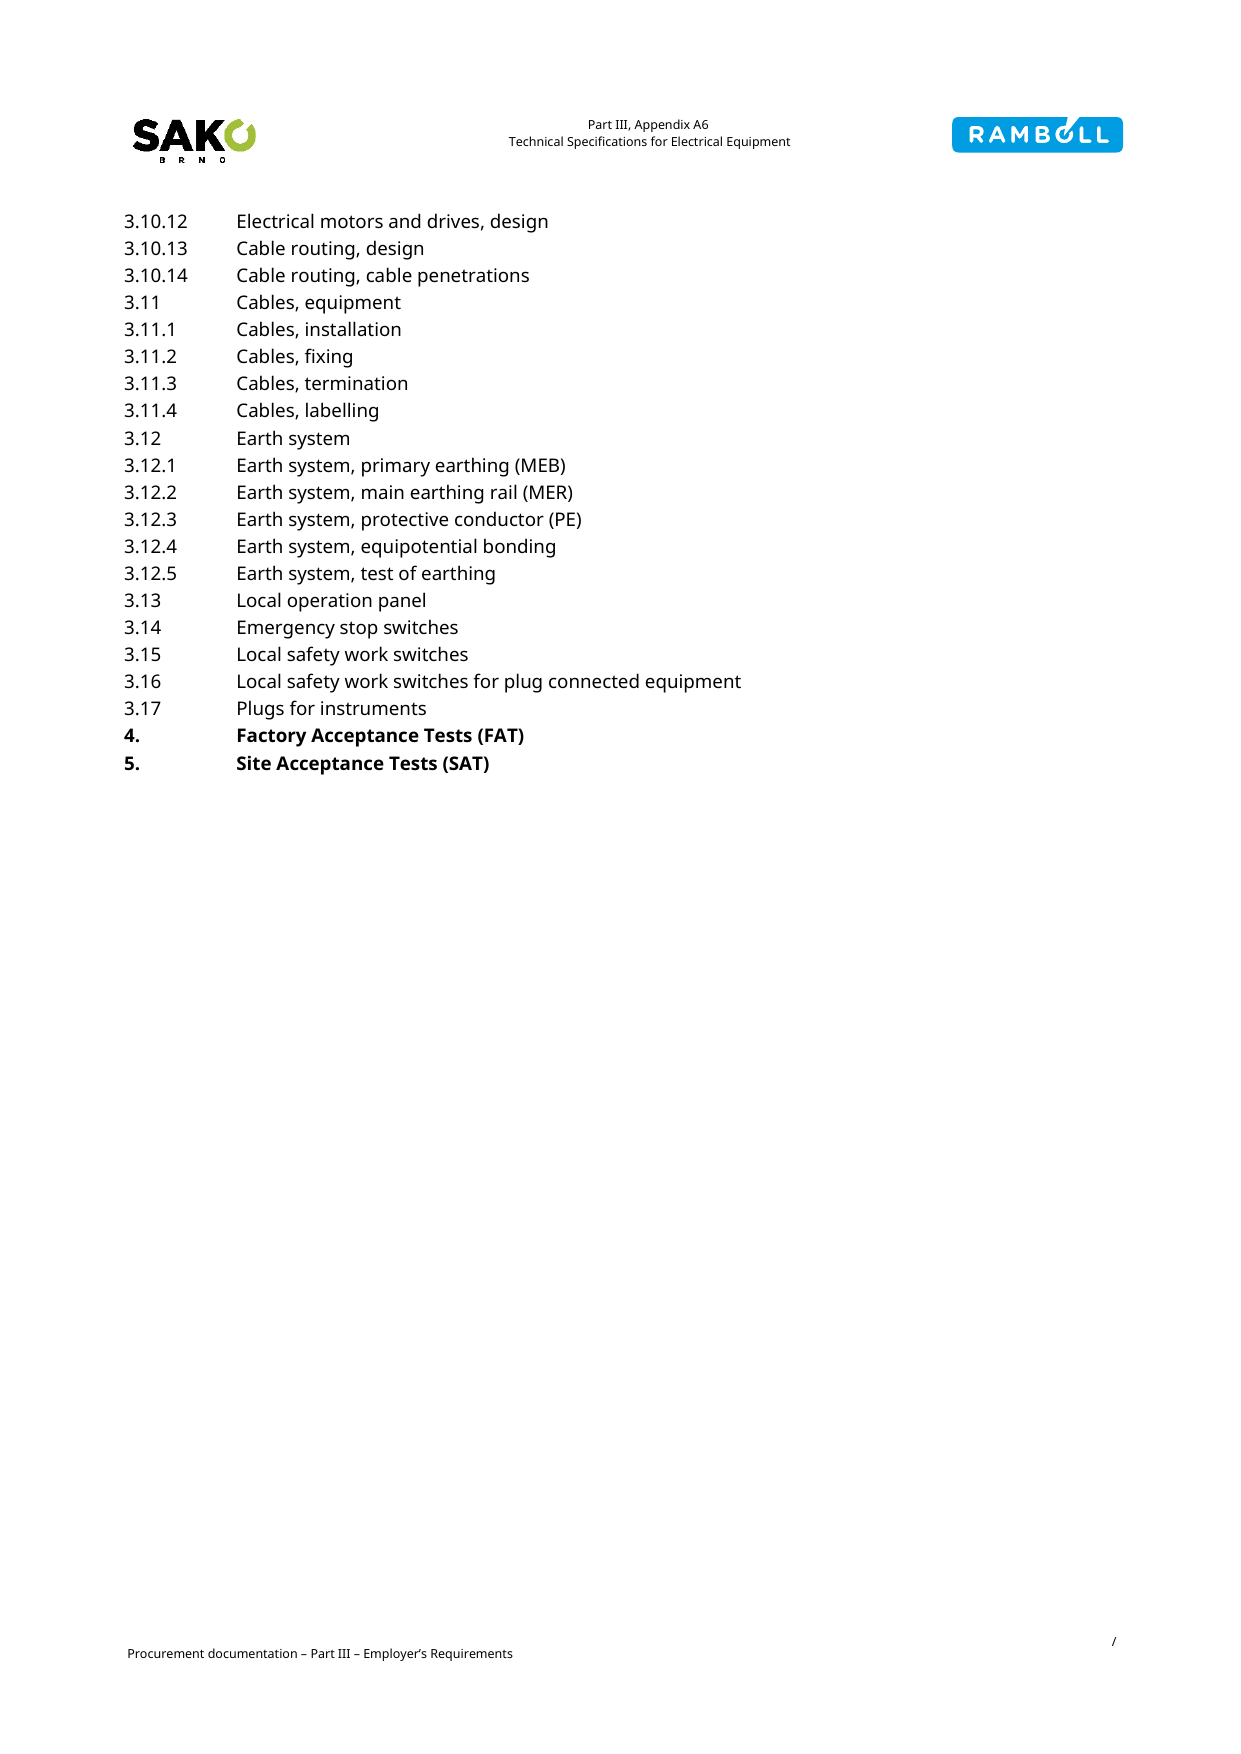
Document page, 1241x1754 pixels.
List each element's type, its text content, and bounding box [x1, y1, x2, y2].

picture [132, 119, 256, 163]
text 3.10.14 Cable routing, cable penetrations 62 [124, 261, 880, 288]
text 3.12.3 Earth system, protective conductor (PE) 65 [124, 504, 880, 532]
text 5. Site Acceptance Tests (SAT) 68 [124, 748, 880, 775]
text 3.17 Plugs for instruments 68 [124, 694, 880, 721]
text 3.10.13 Cable routing, design 61 [124, 234, 880, 261]
text 3.12.2 Earth system, main earthing rail (MER) 65 [124, 477, 880, 504]
text 3.12.5 Earth system, test of earthing 66 [124, 559, 880, 586]
text 3.12.4 Earth system, equipotential bonding 65 [124, 532, 880, 559]
text 3.13 Local operation panel 67 [124, 586, 880, 613]
text 3.12 Earth system 65 [124, 423, 880, 450]
text 3.11.2 Cables, fixing 64 [124, 342, 880, 369]
text 3.11.4 Cables, labelling 64 [124, 396, 880, 423]
text 4. Factory Acceptance Tests (FAT) 68 [124, 721, 880, 748]
text 3.11.1 Cables, installation 63 [124, 315, 880, 342]
text 3.11 Cables, equipment 62 [124, 288, 880, 315]
text 3.11.3 Cables, termination 64 [124, 369, 880, 396]
text 3.16 Local safety work switches for plug connected equipment 67 [124, 667, 880, 694]
text 3.10.12 Electrical motors and drives, design 61 [124, 207, 880, 234]
text 3.14 Emergency stop switches 67 [124, 613, 880, 640]
text 3.15 Local safety work switches 67 [124, 640, 880, 667]
text 3.12.1 Earth system, primary earthing (MEB) 65 [124, 450, 880, 477]
